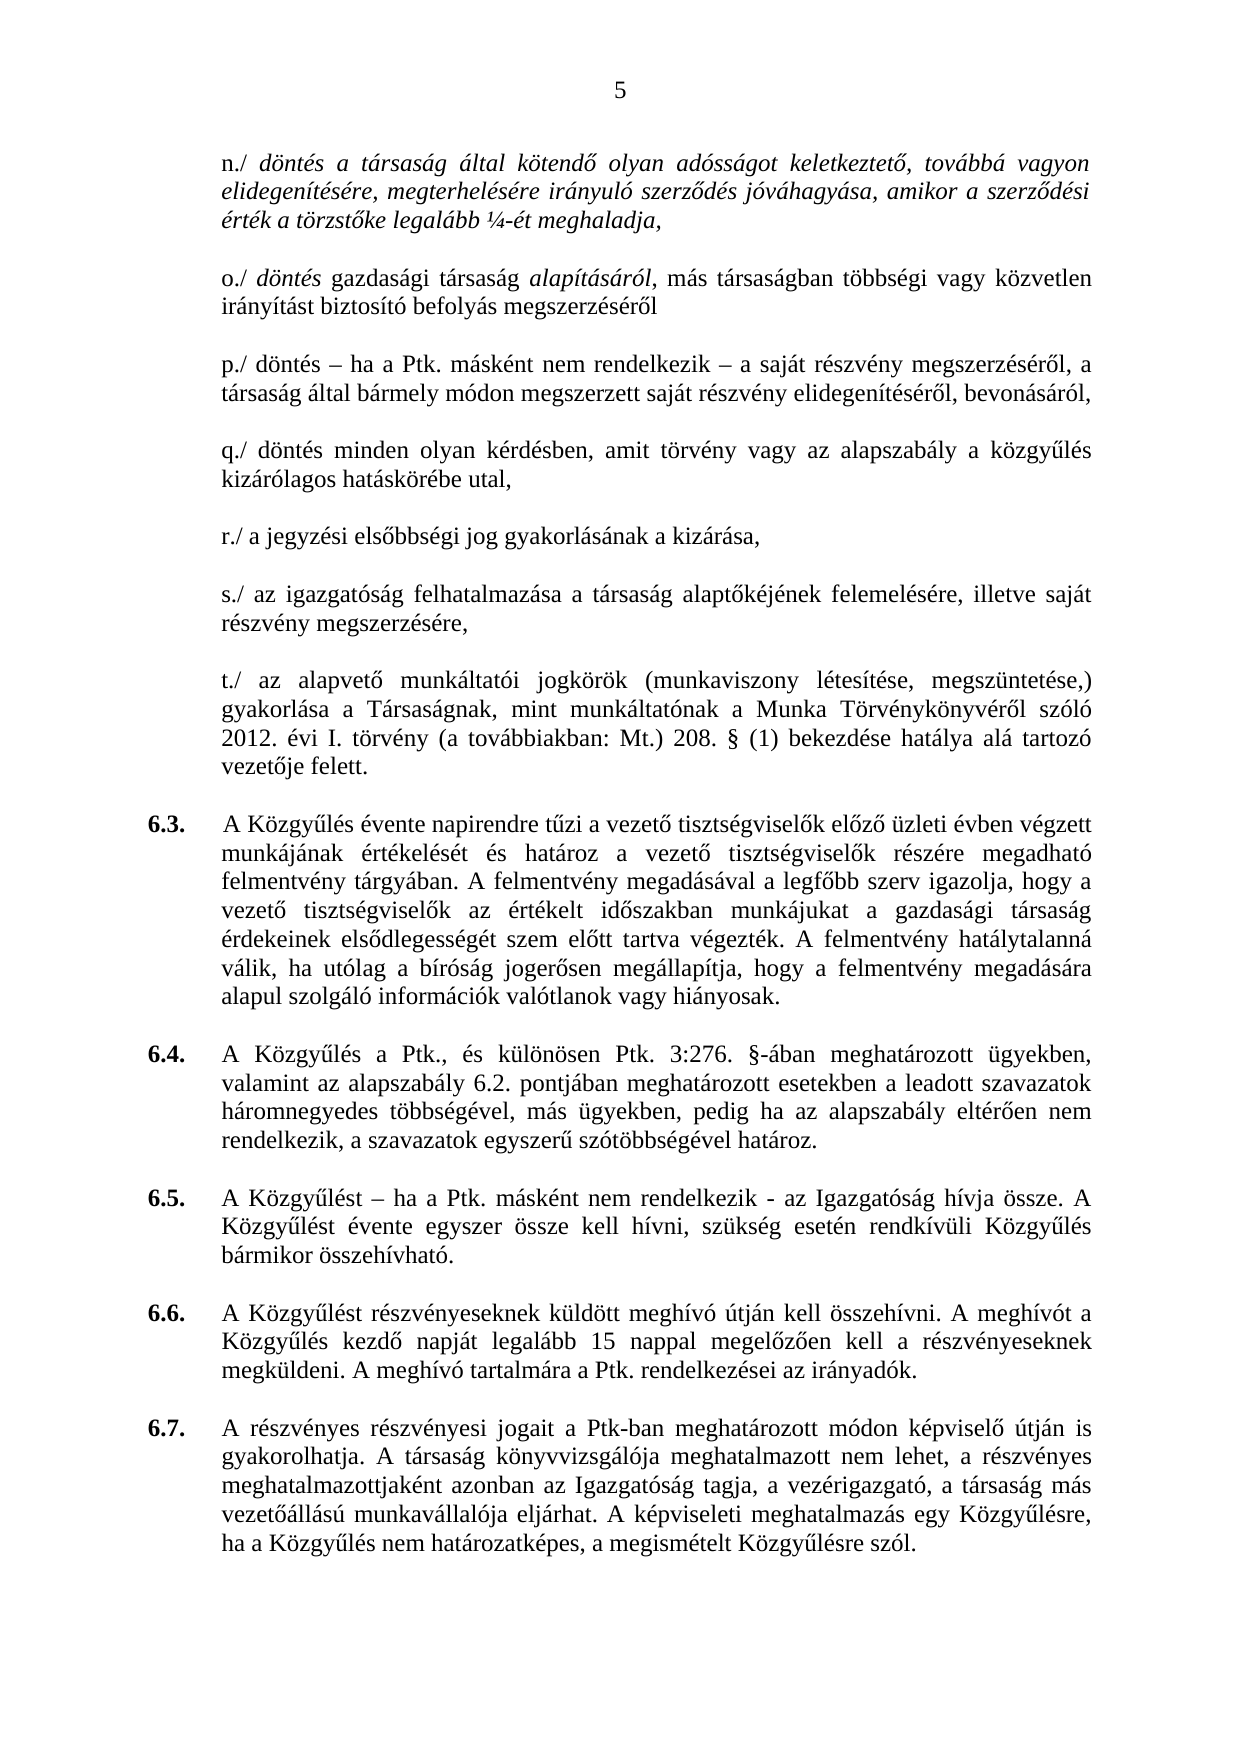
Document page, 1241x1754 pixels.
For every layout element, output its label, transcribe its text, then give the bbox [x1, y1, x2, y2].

text 6.5. A Közgyűlést – ha a Ptk. másként nem rendelkezik - az Igazgatóság hívja össze. A Közgyűlést évente egyszer össze kell hívni, szükség esetén rendkívüli Közgyűlés bármikor összehívható. [148, 1183, 1093, 1269]
text o./ döntés gazdasági társaság alapításáról, más társaságban többségi vagy közvetlen irányítást biztosító befolyás megszerzéséről [221, 263, 1093, 320]
text 6.3. A Közgyűlés évente napirendre tűzi a vezető tisztségviselők előző üzleti évben végzett munkájának értékelését és határoz a vezető tisztségviselők részére megadható felmentvény tárgyában. A felmentvény megadásával a legfőbb szerv igazolja, hogy a vezető tisztségviselők az értékelt időszakban munkájukat a gazdasági társaság érdekeinek elsődlegességét szem előtt tartva végezték. A felmentvény hatálytalanná válik, ha utólag a bíróság jogerősen megállapítja, hogy a felmentvény megadására alapul szolgáló információk valótlanok vagy hiányosak. [148, 809, 1093, 1010]
text q./ döntés minden olyan kérdésben, amit törvény vagy az alapszabály a közgyűlés kizárólagos hatáskörébe utal, [221, 435, 1093, 493]
text 6.4. A Közgyűlés a Ptk., és különösen Ptk. 3:276. §-ában meghatározott ügyekben, valamint az alapszabály 6.2. pontjában meghatározott esetekben a leadott szavazatok háromnegyedes többségével, más ügyekben, pedig ha az alapszabály eltérően nem rendelkezik, a szavazatok egyszerű szótöbbségével határoz. [148, 1039, 1093, 1154]
text n./ döntés a társaság által kötendő olyan adósságot keletkeztető, továbbá vagyon elidegenítésére, megterhelésére irányuló szerződés jóváhagyása, amikor a szerződési érték a törzstőke legalább ¼-ét meghaladja, [221, 148, 1093, 234]
text 6.7. A részvényes részvényesi jogait a Ptk-ban meghatározott módon képviselő útján is gyakorolhatja. A társaság könyvvizsgálója meghatalmazott nem lehet, a részvényes meghatalmazottjaként azonban az Igazgatóság tagja, a vezérigazgató, a társaság más vezetőállású munkavállalója eljárhat. A képviseleti meghatalmazás egy Közgyűlésre, ha a Közgyűlés nem határozatképes, a megismételt Közgyűlésre szól. [148, 1413, 1093, 1556]
text t./ az alapvető munkáltatói jogkörök (munkaviszony létesítése, megszüntetése,) gyakorlása a Társaságnak, mint munkáltatónak a Munka Törvénykönyvéről szóló 2012. évi I. törvény (a továbbiakban: Mt.) 208. § (1) bekezdése hatálya alá tartozó vezetője felett. [221, 665, 1093, 780]
text r./ a jegyzési elsőbbségi jog gyakorlásának a kizárása, [221, 521, 1093, 550]
text s./ az igazgatóság felhatalmazása a társaság alaptőkéjének felemelésére, illetve saját részvény megszerzésére, [221, 579, 1093, 636]
text p./ döntés – ha a Ptk. másként nem rendelkezik – a saját részvény megszerzéséről, a társaság által bármely módon megszerzett saját részvény elidegenítéséről, bevonásáról, [221, 349, 1093, 406]
text 6.6. A Közgyűlést részvényeseknek küldött meghívó útján kell összehívni. A meghívót a Közgyűlés kezdő napját legalább 15 nappal megelőzően kell a részvényeseknek megküldeni. A meghívó tartalmára a Ptk. rendelkezései az irányadók. [148, 1298, 1093, 1384]
